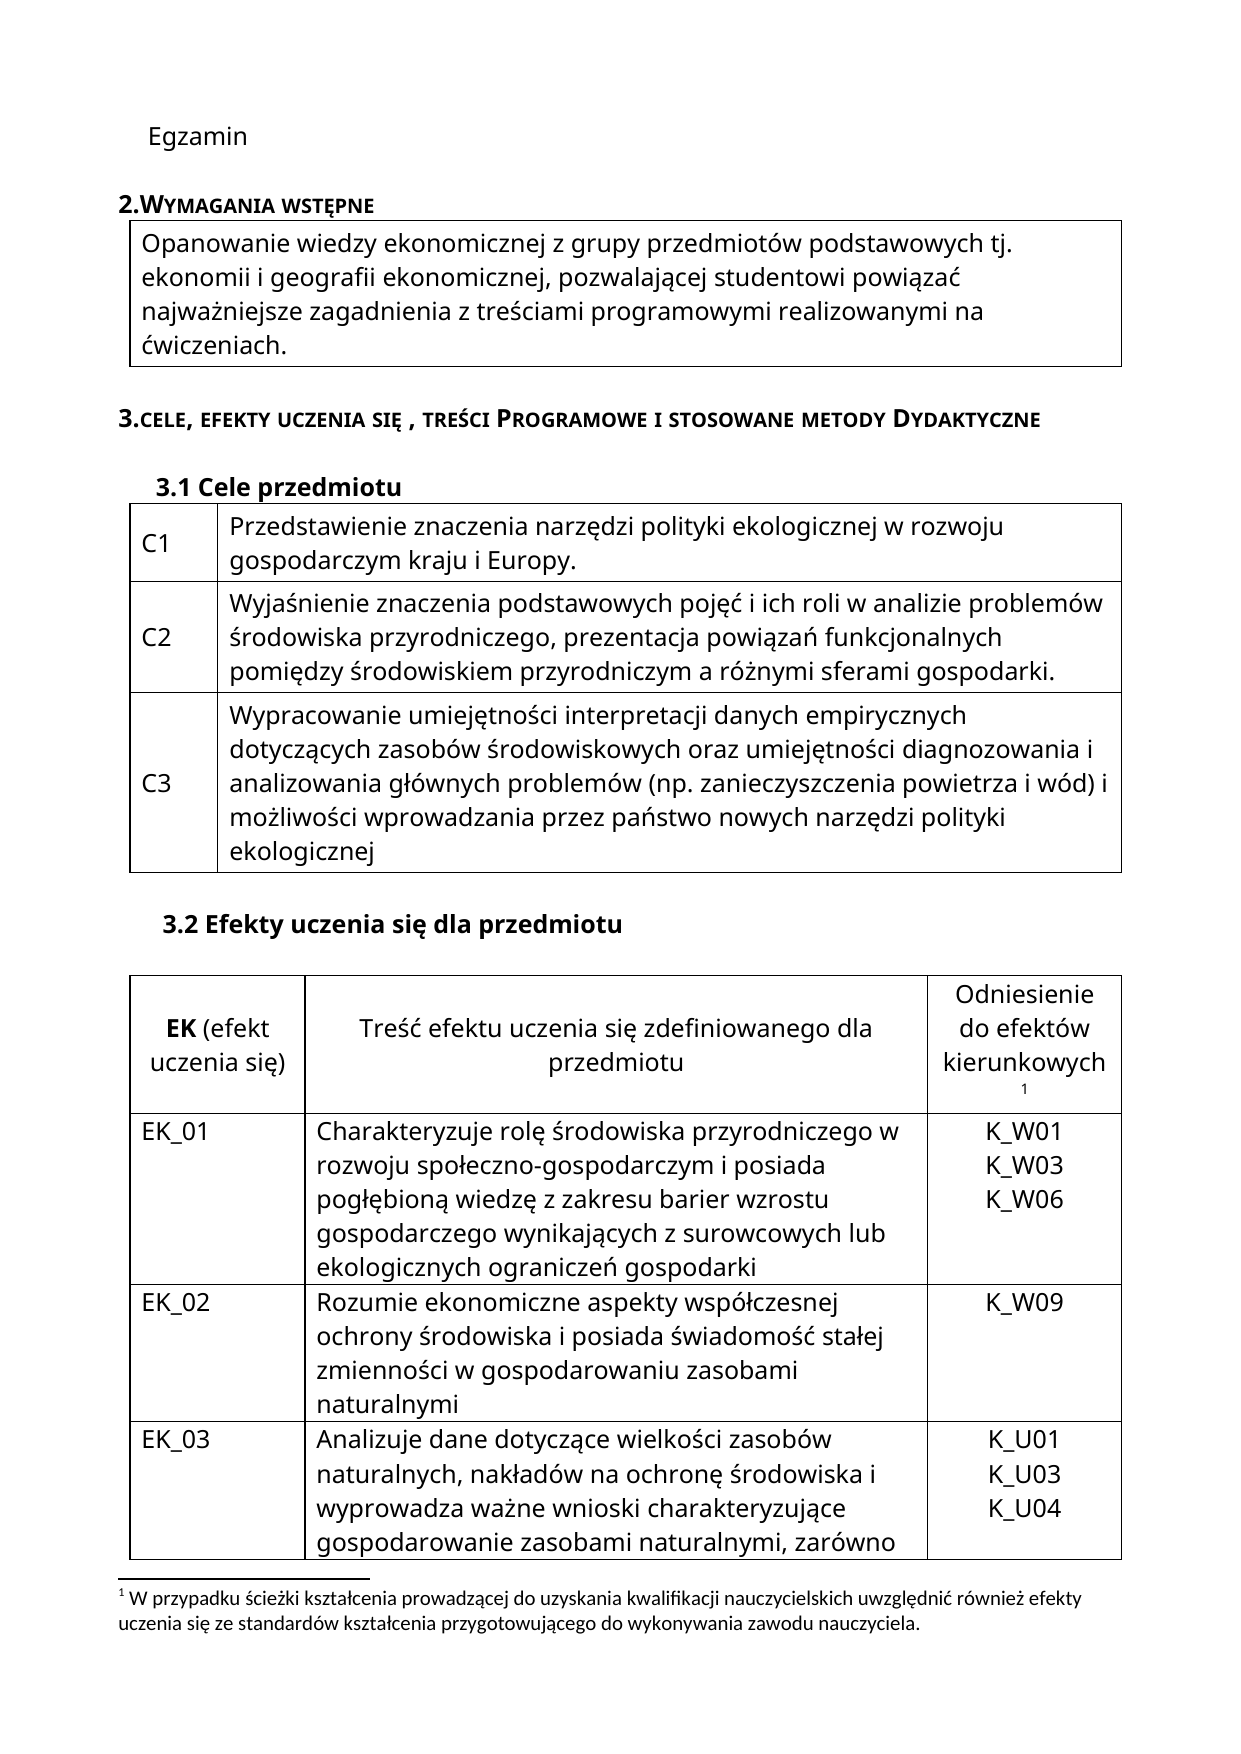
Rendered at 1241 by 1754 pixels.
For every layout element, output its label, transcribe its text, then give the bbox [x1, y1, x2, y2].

table_cell Charakteryzuje rolę środowiska przyrodniczego w rozwoju społeczno-gospodarczym i posiada pogłębioną wiedzę z zakresu barier wzrostu gospodarczego wynikających z surowcowych lub ekologicznych ograniczeń gospodarki [306, 1114, 927, 1284]
text 2.Wymagania wstępne [118, 186, 1122, 220]
table_cell K_W01 K_W03 K_W06 [928, 1114, 1121, 1284]
table_header Przedstawienie znaczenia narzędzi polityki ekologicznej w rozwoju gospodarczym kraju i Europy. [218, 504, 1121, 581]
table_cell C2 [131, 582, 217, 692]
table_header C1 [131, 504, 217, 581]
table_cell Wyjaśnienie znaczenia podstawowych pojęć i ich roli w analizie problemów środowiska przyrodniczego, prezentacja powiązań funkcjonalnych pomiędzy środowiskiem przyrodniczym a różnymi sferami gospodarki. [218, 582, 1121, 692]
table_header Odniesienie do efektów kierunkowych [928, 976, 1121, 1112]
table_header Opanowanie wiedzy ekonomicznej z grupy przedmiotów podstawowych tj. ekonomii i geografii ekonomicznej, pozwalającej studentowi powiązać najważniejsze zagadnienia z treściami programowymi realizowanymi na ćwiczeniach. [131, 221, 1121, 366]
table_header Treść efektu uczenia się zdefiniowanego dla przedmiotu [306, 976, 927, 1112]
table_cell K_W09 [928, 1285, 1121, 1421]
table_cell Wypracowanie umiejętności interpretacji danych empirycznych dotyczących zasobów środowiskowych oraz umiejętności diagnozowania i analizowania głównych problemów (np. zanieczyszczenia powietrza i wód) i możliwości wprowadzania przez państwo nowych narzędzi polityki ekologicznej [218, 693, 1121, 872]
table_cell EK_02 [131, 1285, 304, 1421]
text Egzamin [148, 118, 1122, 152]
table_cell EK_03 [131, 1422, 304, 1558]
table_cell Rozumie ekonomiczne aspekty współczesnej ochrony środowiska i posiada świadomość stałej zmienności w gospodarowaniu zasobami naturalnymi [306, 1285, 927, 1421]
table_cell K_U01 K_U03 K_U04 [928, 1422, 1121, 1558]
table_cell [306, 1422, 927, 1558]
text 3.1 Cele przedmiotu [156, 469, 1122, 503]
table_header EK (efekt uczenia się) [131, 976, 304, 1112]
table_cell EK_01 [131, 1114, 304, 1284]
text 3.cele, efekty uczenia się , treści Programowe i stosowane metody Dydaktyczne [118, 401, 1122, 435]
table_cell C3 [131, 693, 217, 872]
text 3.2 Efekty uczenia się dla przedmiotu [162, 907, 1122, 941]
